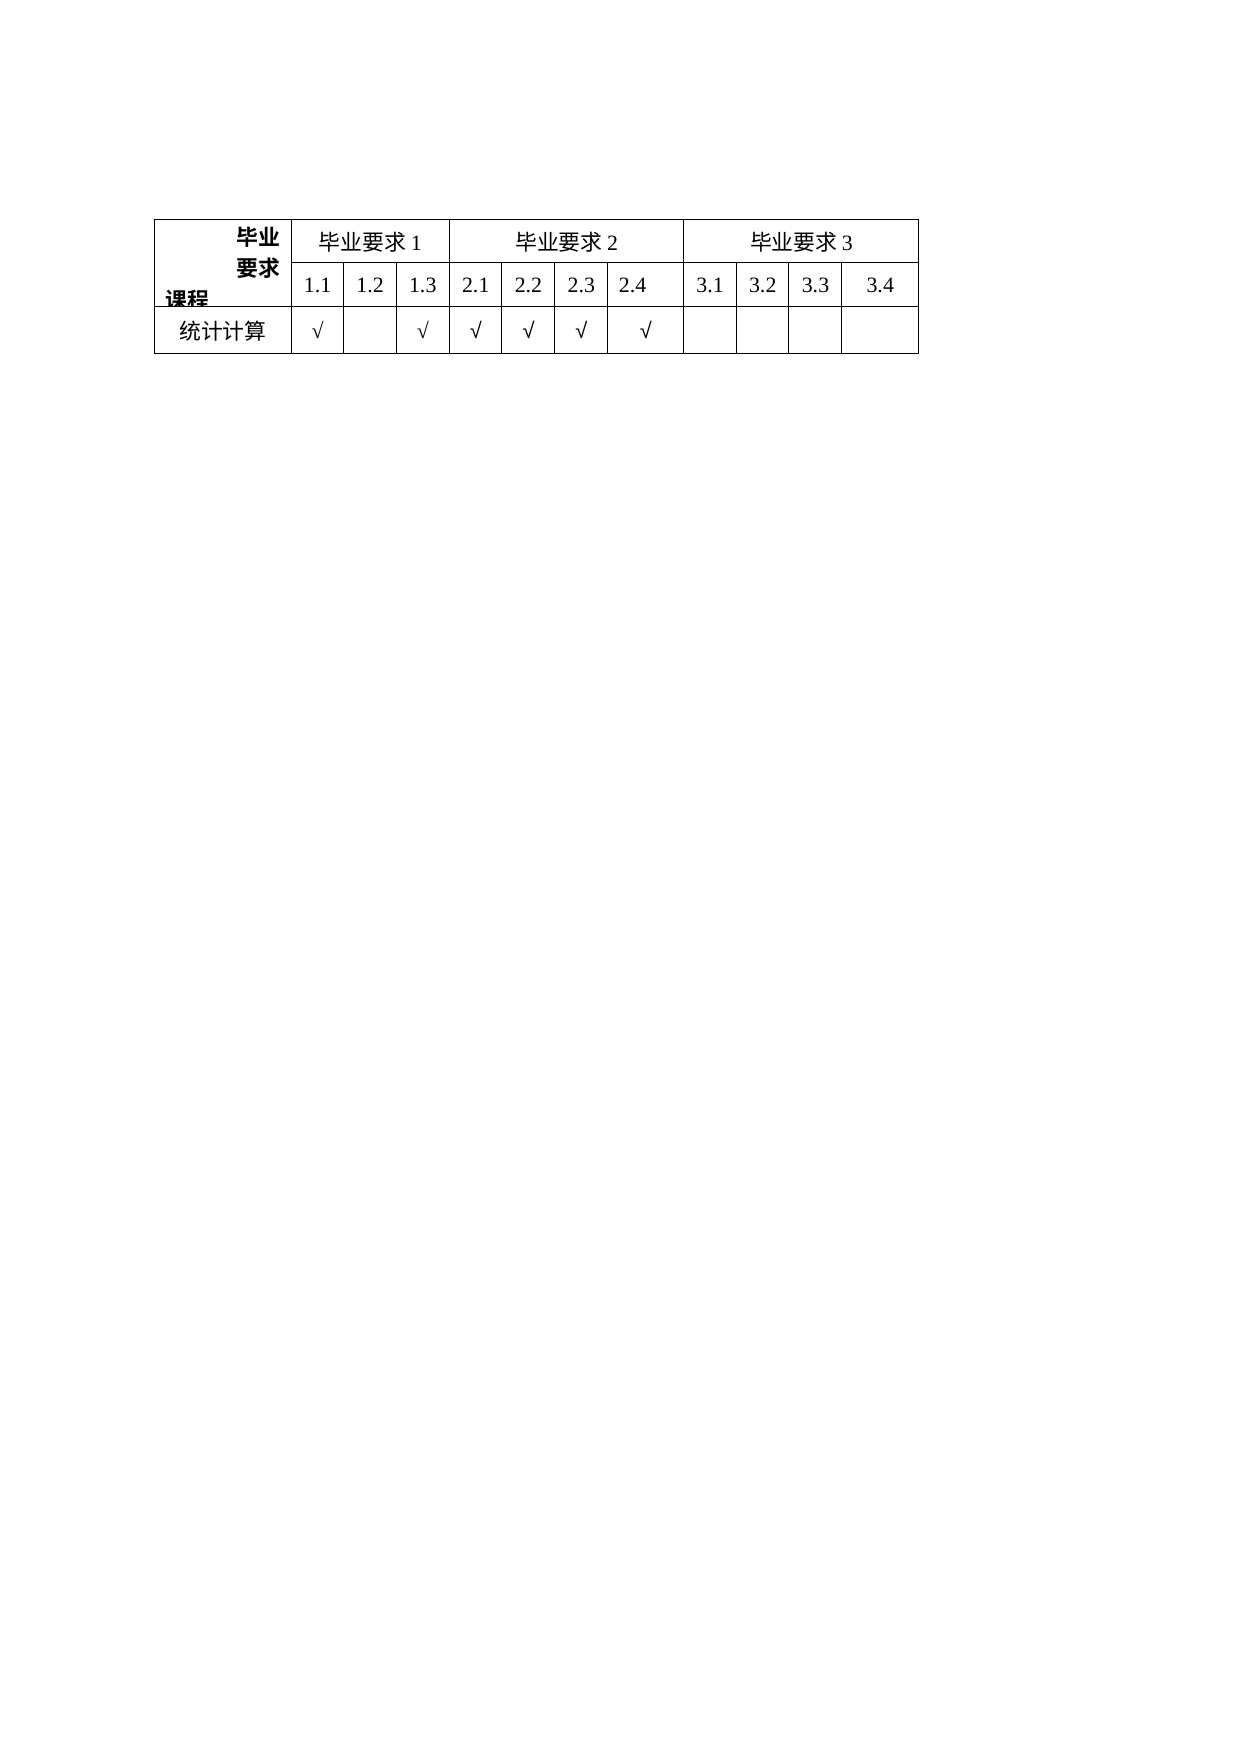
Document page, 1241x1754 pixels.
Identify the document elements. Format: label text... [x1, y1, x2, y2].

table_cell 1.1 [292, 263, 343, 306]
table_header 毕业要求2 [450, 220, 683, 262]
table_cell [842, 307, 918, 353]
table_cell 2.4 [608, 263, 683, 306]
table_cell [344, 307, 396, 353]
table_cell √ [502, 307, 554, 353]
table_cell 3.4 [842, 263, 918, 306]
table_cell √ [292, 307, 343, 353]
table_cell 1.3 [397, 263, 449, 306]
table_cell [737, 307, 788, 353]
table_cell [684, 307, 736, 353]
table_cell 2.3 [555, 263, 607, 306]
table_header 毕业 要求 课程 名称 [155, 220, 291, 306]
table_cell 3.2 [737, 263, 788, 306]
table_cell [789, 307, 841, 353]
table_cell 2.2 [502, 263, 554, 306]
table_cell √ [555, 307, 607, 353]
table_cell 统计计算 [155, 307, 291, 353]
table_cell √ [608, 307, 683, 353]
table_cell √ [450, 307, 501, 353]
table_cell 3.3 [789, 263, 841, 306]
table_header 毕业要求3 [684, 220, 918, 262]
table_cell 3.1 [684, 263, 736, 306]
table_cell 1.2 [344, 263, 396, 306]
table_cell 2.1 [450, 263, 501, 306]
table_cell √ [397, 307, 449, 353]
table_header 毕业要求1 [292, 220, 449, 262]
